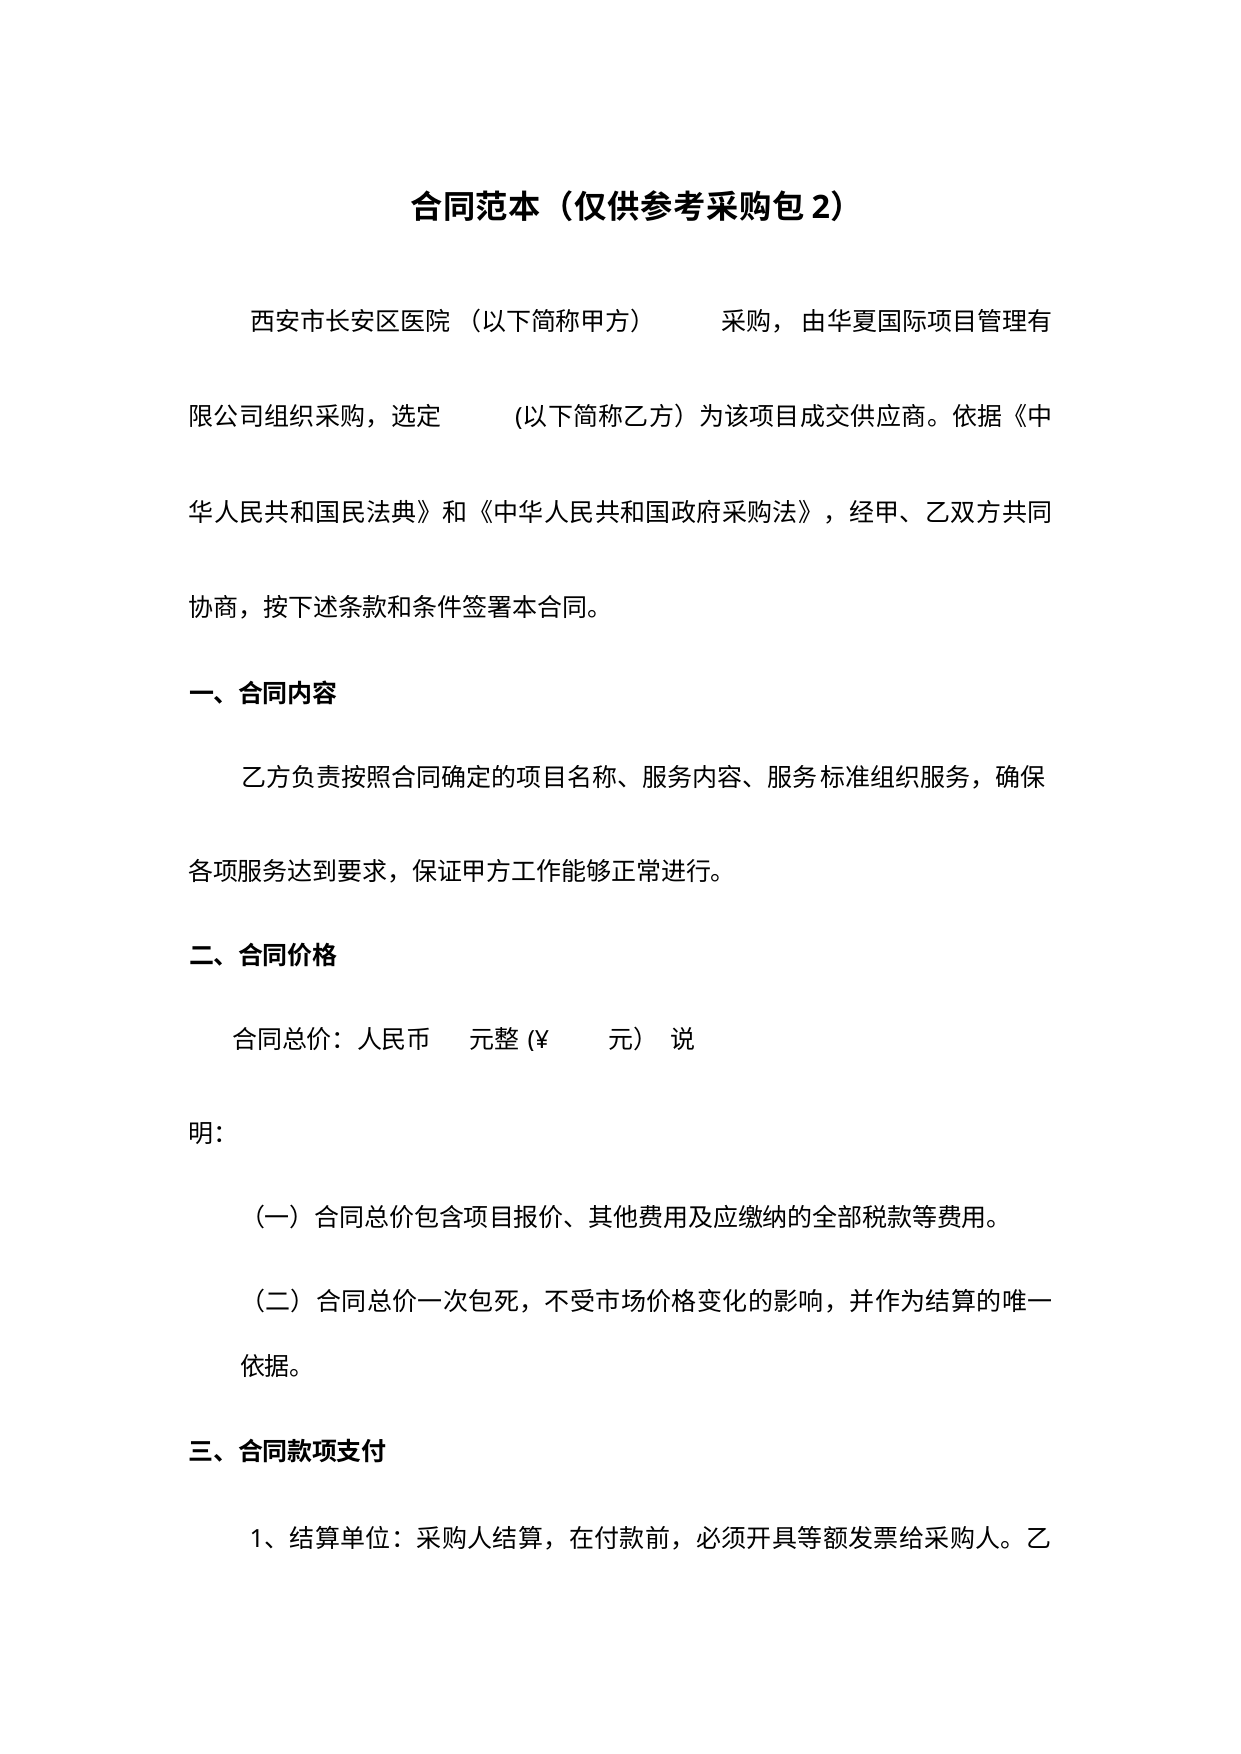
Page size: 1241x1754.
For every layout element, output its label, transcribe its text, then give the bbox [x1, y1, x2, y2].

text 合同范本（仅供参考采购包2） [410, 172, 1053, 237]
text 西安市长安区医院 （以下简称甲方） 采购， 由华夏国际项目管理有限公司组织采购，选定 (以下简称乙方）为该项目成交供应商。依据《中华人民共和国民法典》和《中华人民共和国政府采购法》，经甲、乙双方共同协商，按下述条款和条件签署本合同。 [188, 287, 1053, 638]
text 二、合同价格 [189, 921, 1053, 986]
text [249, 1504, 1053, 1569]
text 一、合同内容 [189, 659, 1053, 724]
text 合同总价：人民币 元整 (¥ 元） 说明： [189, 1005, 695, 1164]
text 乙方负责按照合同确定的项目名称、服务内容、服务标准组织服务，确保各项服务达到要求，保证甲方工作能够正常进行。 [188, 743, 1046, 902]
text 三、合同款项支付 [188, 1417, 1053, 1482]
text （一）合同总价包含项目报价、其他费用及应缴纳的全部税款等费用。 [240, 1183, 1053, 1248]
text （二）合同总价一次包死，不受市场价格变化的影响，并作为结算的唯一依据。 [240, 1267, 1053, 1397]
